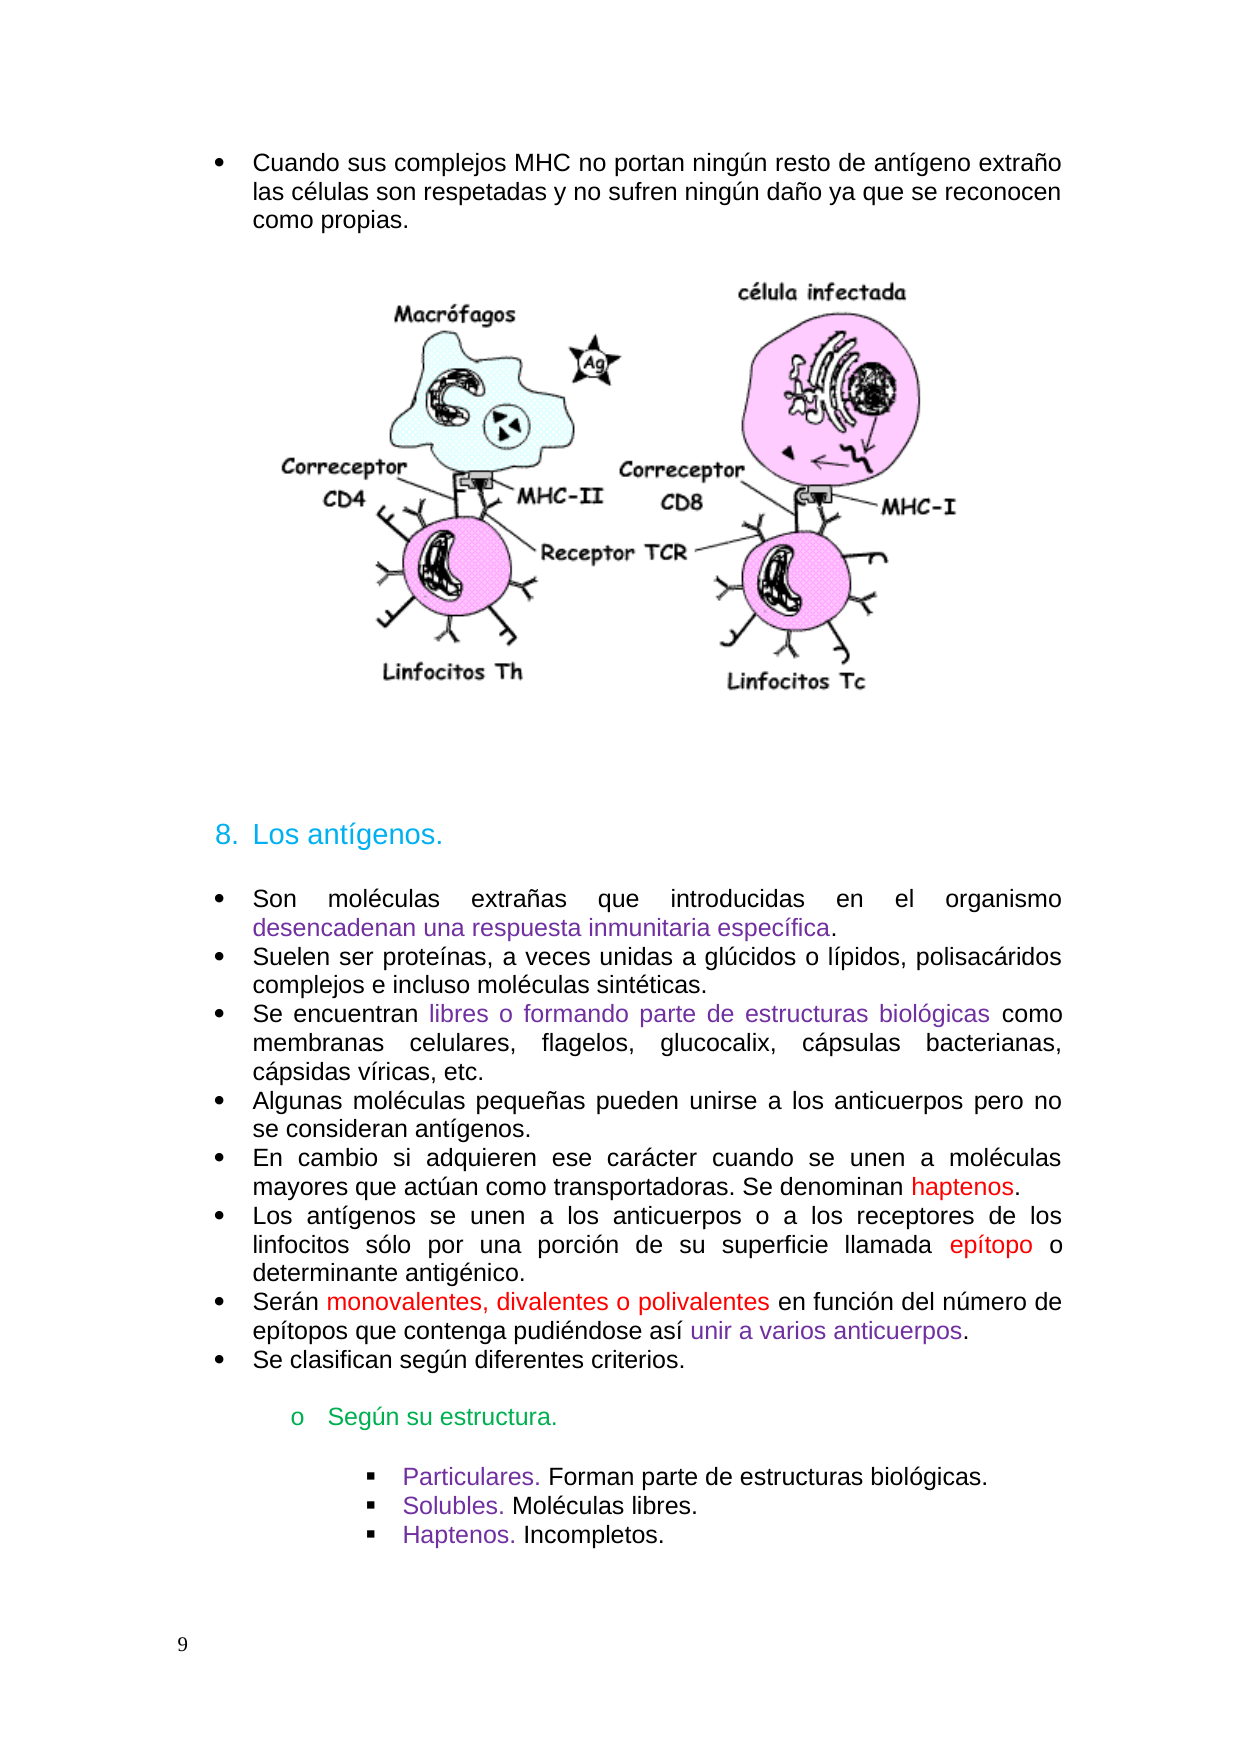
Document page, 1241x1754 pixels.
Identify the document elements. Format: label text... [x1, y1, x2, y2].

list Son moléculas extrañas que introducidas en el organismo desencadenan una respuesta inmunitaria específica. [215, 884, 1063, 942]
list Según su estructura. [290, 1402, 1063, 1433]
list En cambio si adquieren ese carácter cuando se unen a moléculas mayores que actúan como transportadoras. Se denominan haptenos. [215, 1143, 1063, 1201]
list Algunas moléculas pequeñas pueden unirse a los anticuerpos pero no se consideran antígenos. [215, 1086, 1063, 1143]
list Los antígenos. [215, 817, 1063, 851]
list Serán monovalentes, divalentes o polivalentes en función del número de epítopos que contenga pudiéndose así unir a varios anticuerpos. [215, 1287, 1063, 1345]
picture [276, 262, 964, 717]
list Particulares. Forman parte de estructuras biológicas. [365, 1462, 1063, 1491]
list Haptenos. Incompletos. [365, 1520, 1063, 1549]
list Se clasifican según diferentes criterios. [215, 1345, 1063, 1374]
list Suelen ser proteínas, a veces unidas a glúcidos o lípidos, polisacáridos complejos e incluso moléculas sintéticas. [215, 942, 1063, 999]
list Cuando sus complejos MHC no portan ningún resto de antígeno extraño las células son respetadas y no sufren ningún daño ya que se reconocen como propias. [215, 148, 1063, 234]
list Solubles. Moléculas libres. [365, 1491, 1063, 1520]
list Se encuentran libres o formando parte de estructuras biológicas como membranas celulares, flagelos, glucocalix, cápsulas bacterianas, cápsidas víricas, etc. [215, 999, 1063, 1086]
list Los antígenos se unen a los anticuerpos o a los receptores de los linfocitos sólo por una porción de su superficie llamada epítopo o determinante antigénico. [215, 1201, 1063, 1287]
